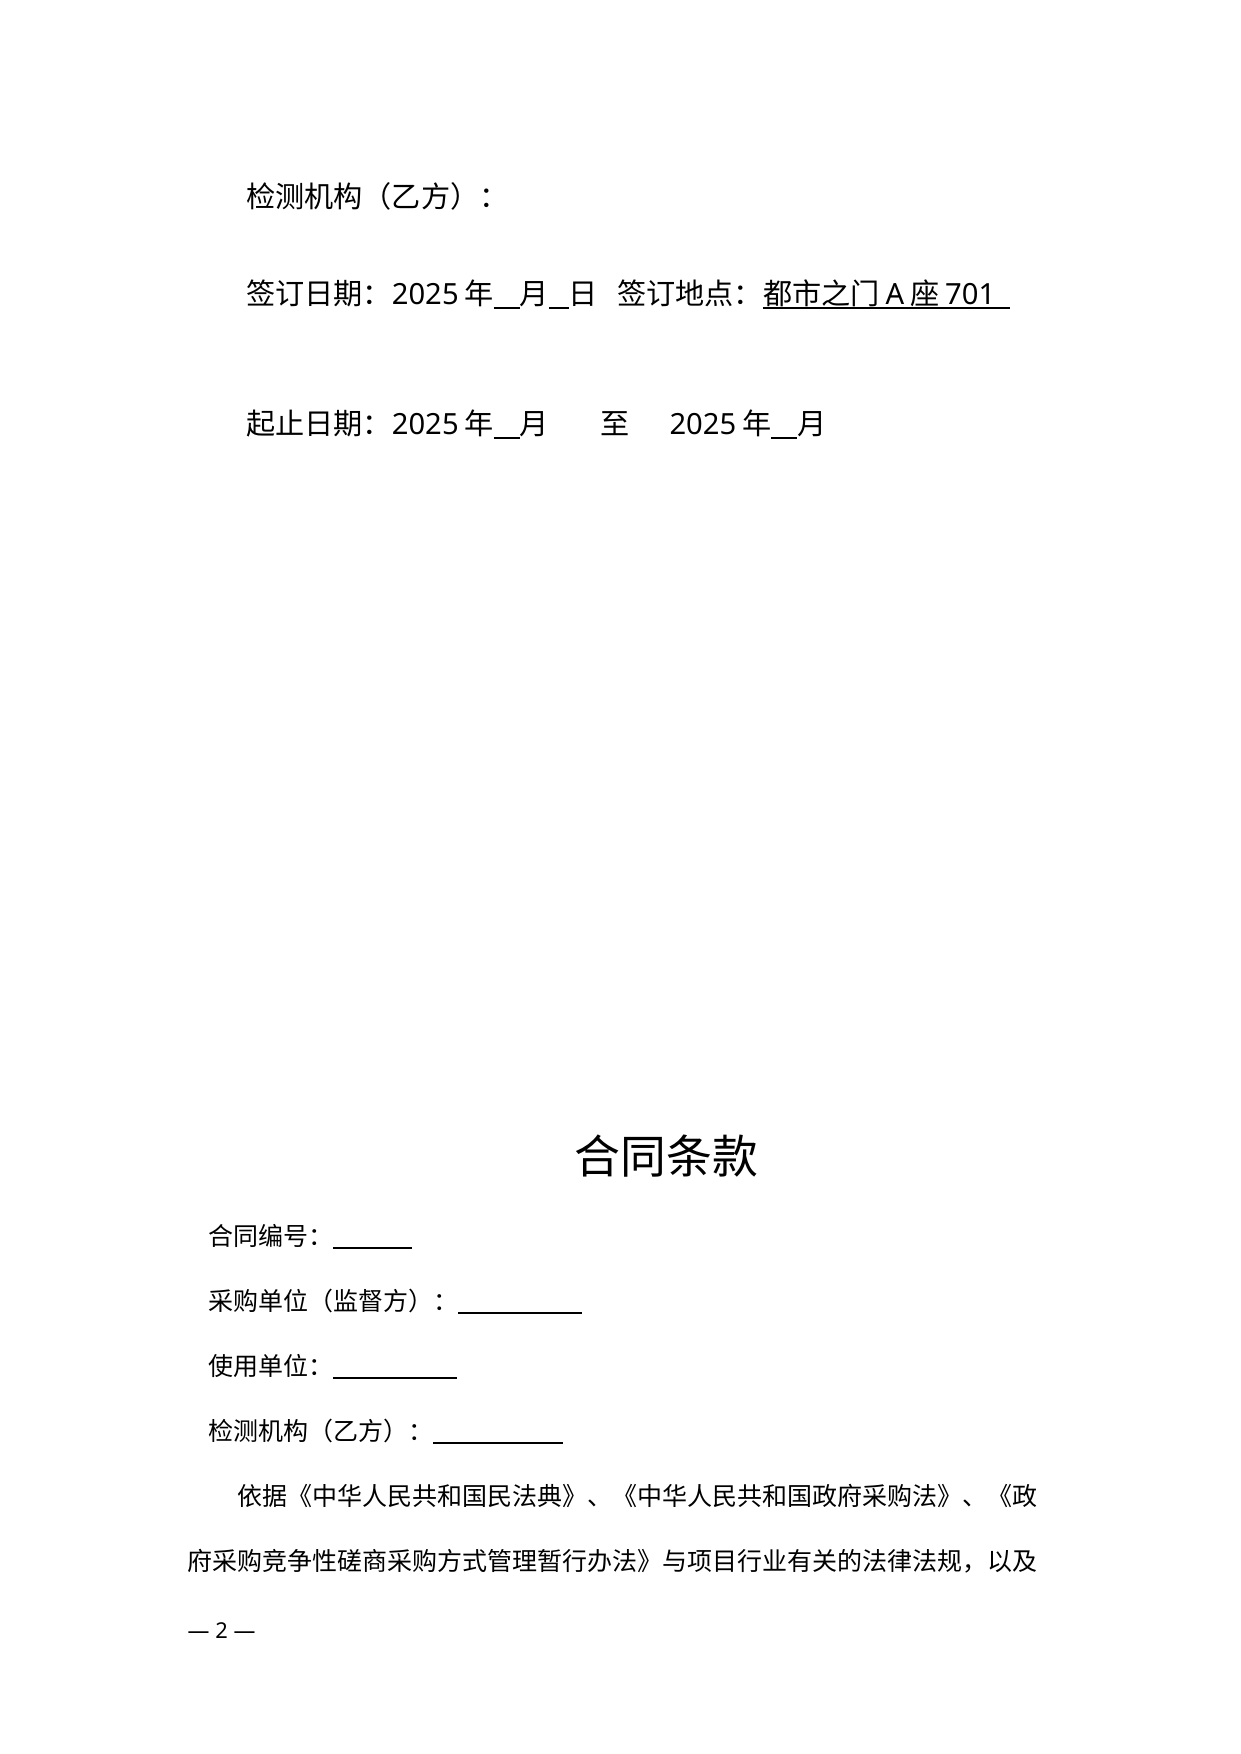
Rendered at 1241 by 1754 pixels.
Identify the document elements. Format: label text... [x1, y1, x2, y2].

text 合同条款 [187, 1104, 1053, 1202]
text 检测机构（乙方）： [187, 162, 1053, 227]
text 起止日期：2025年 月 至 2025年 月 [187, 389, 1053, 454]
text 使用单位： [187, 1332, 1053, 1397]
text 采购单位（监督方）： [187, 1267, 1053, 1332]
text 合同编号： [187, 1202, 1053, 1267]
text 检测机构（乙方）： [187, 1397, 1053, 1462]
text 签订日期：2025年 月 日 签订地点：都市之门A座701 [187, 259, 1053, 324]
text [187, 1462, 1053, 1592]
